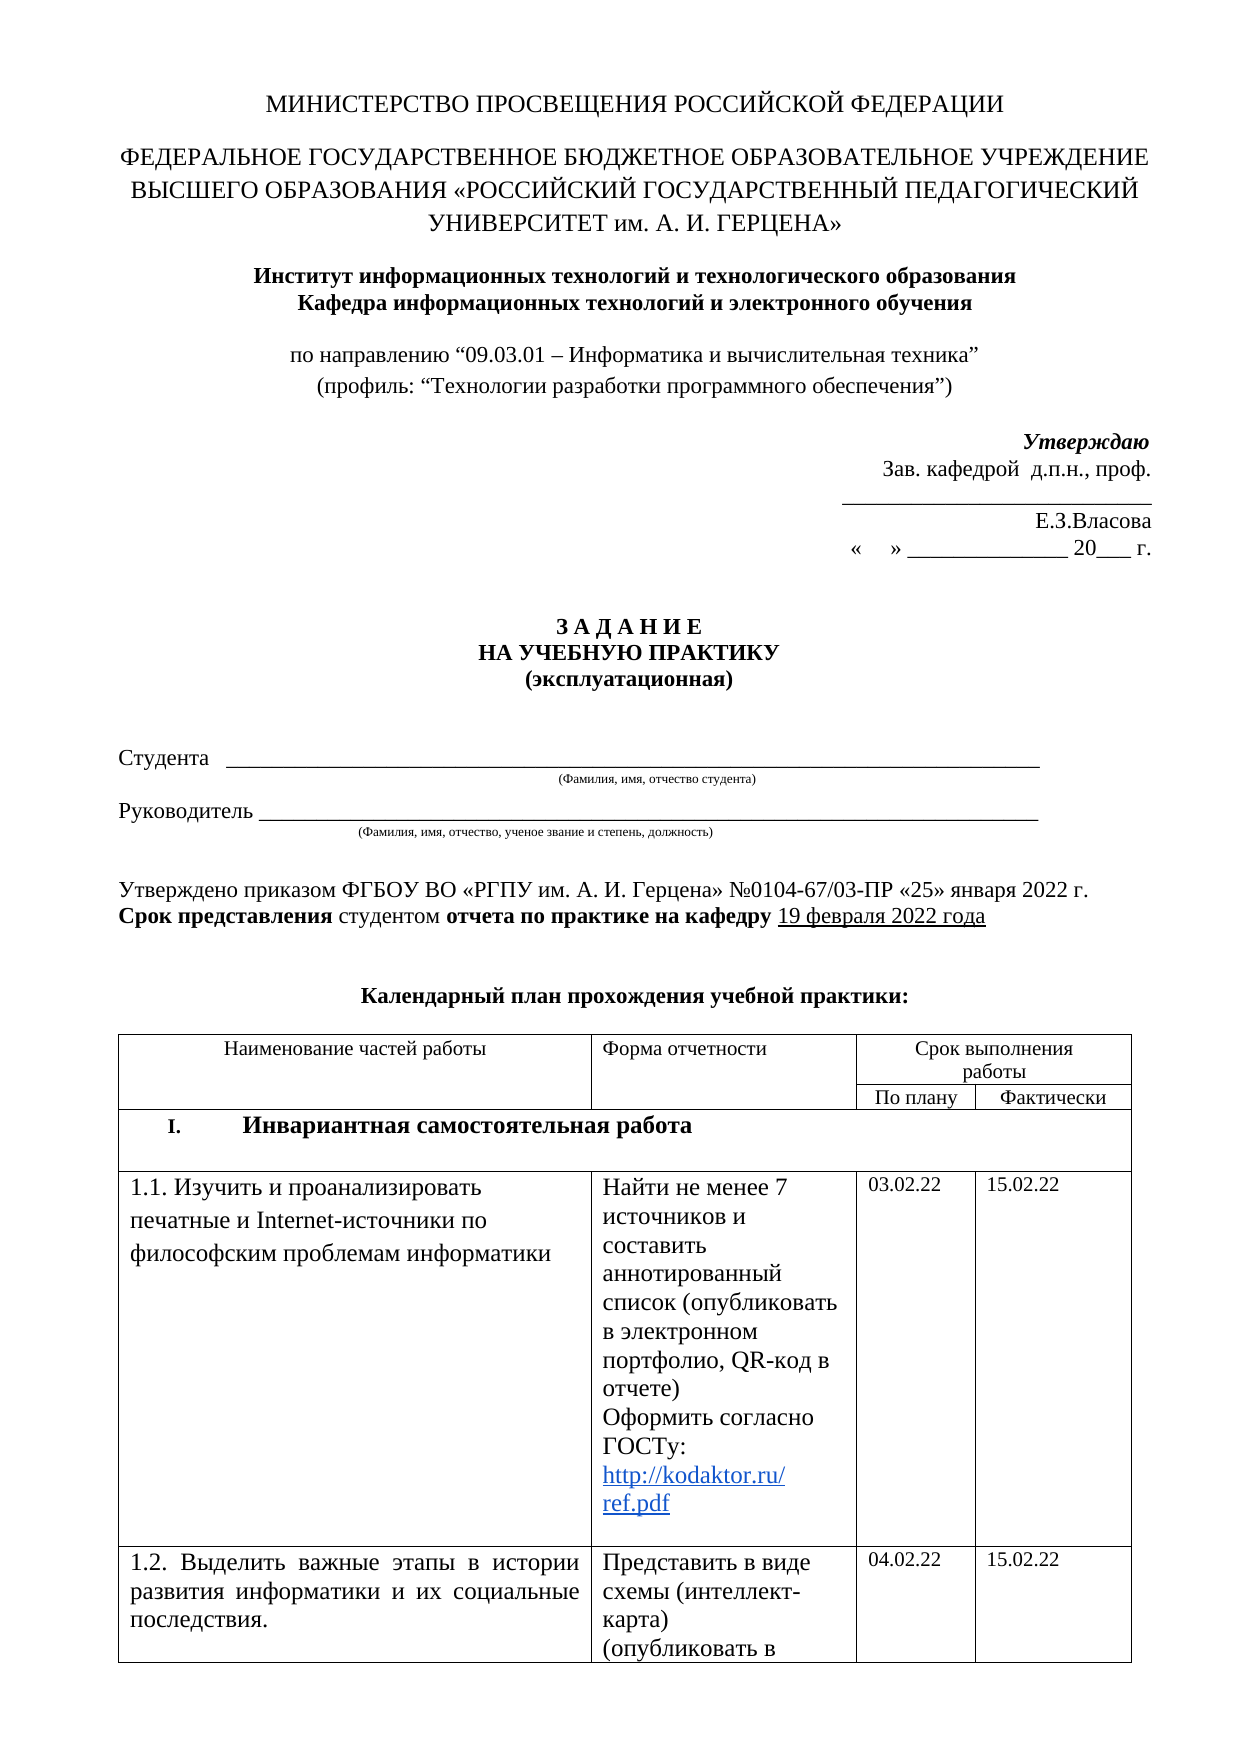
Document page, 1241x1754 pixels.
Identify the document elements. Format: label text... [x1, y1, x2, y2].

text НА УЧЕБНУЮ ПРАКТИКУ [62, 639, 1152, 665]
text З А Д А Н И Е [62, 613, 1152, 639]
text по направлению “09.03.01 – Информатика и вычислительная техника” [118, 341, 1152, 368]
text МИНИСТЕРСТВО ПРОСВЕЩЕНИЯ РОССИЙСКОЙ ФЕДЕРАЦИИ [118, 89, 1152, 117]
table_cell 1.1. Изучить и проанализировать печатные и Internet-источники по философским проблемам информатики [119, 1172, 591, 1546]
table_cell Инвариантная самостоятельная работа [119, 1110, 1131, 1171]
table_header Наименование частей работы [119, 1035, 591, 1109]
text (профиль: “Технологии разработки программного обеспечения”) [118, 372, 1152, 398]
text ФЕДЕРАЛЬНОЕ ГОСУДАРСТВЕННОЕ БЮДЖЕТНОЕ ОБРАЗОВАТЕЛЬНОЕ УЧРЕЖДЕНИЕ ВЫСШЕГО ОБРАЗОВАНИЯ «РОССИЙСКИЙ ГОСУДАРСТВЕННЫЙ ПЕДАГОГИЧЕСКИЙ УНИВЕРСИТЕТ им. А. И. ГЕРЦЕНА» [118, 142, 1152, 237]
table_cell 04.02.22 [857, 1547, 975, 1662]
text (эксплуатационная) [62, 665, 1152, 692]
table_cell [592, 1547, 856, 1662]
table_cell 15.02.22 [976, 1547, 1131, 1662]
text « » ______________ 20___ г. [62, 534, 1152, 560]
text Кафедра информационных технологий и электронного обучения [118, 289, 1152, 315]
text Институт информационных технологий и технологического образования [118, 262, 1152, 289]
table_cell 03.02.22 [857, 1172, 975, 1546]
text (Фамилия, имя, отчество, ученое звание и степень, должность) [118, 823, 1152, 850]
text Е.З.Власова [62, 507, 1152, 534]
table_cell Найти не менее 7 источников и составить аннотированный список (опубликовать в электронном портфолио, QR-код в отчете) Оформить согласно ГОСТу: http://kodaktor.ru/ref.pdf [592, 1172, 856, 1546]
text ___________________________ [62, 481, 1152, 507]
table_header Срок выполнения работы [857, 1035, 1131, 1083]
text Студента _______________________________________________________________________ [118, 744, 1152, 771]
table_cell 15.02.22 [976, 1172, 1131, 1546]
text Руководитель ____________________________________________________________________ [118, 797, 1152, 823]
text Зав. кафедрой д.п.н., проф. [62, 454, 1152, 481]
table_cell По плану [857, 1085, 975, 1109]
text (Фамилия, имя, отчество студента) [118, 771, 1152, 797]
table_header Форма отчетности [592, 1035, 856, 1109]
table_cell Фактически [976, 1085, 1131, 1109]
text Срок представления студентом отчета по практике на кафедру 19 февраля 2022 года [118, 903, 1152, 929]
text Утверждено приказом ФГБОУ ВО «РГПУ им. А. И. Герцена» №0104-67/03-ПР «25» января 2022 г. [118, 876, 1152, 903]
text Утверждаю [62, 428, 1152, 454]
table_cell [119, 1547, 591, 1662]
text Календарный план прохождения учебной практики: [118, 982, 1152, 1008]
